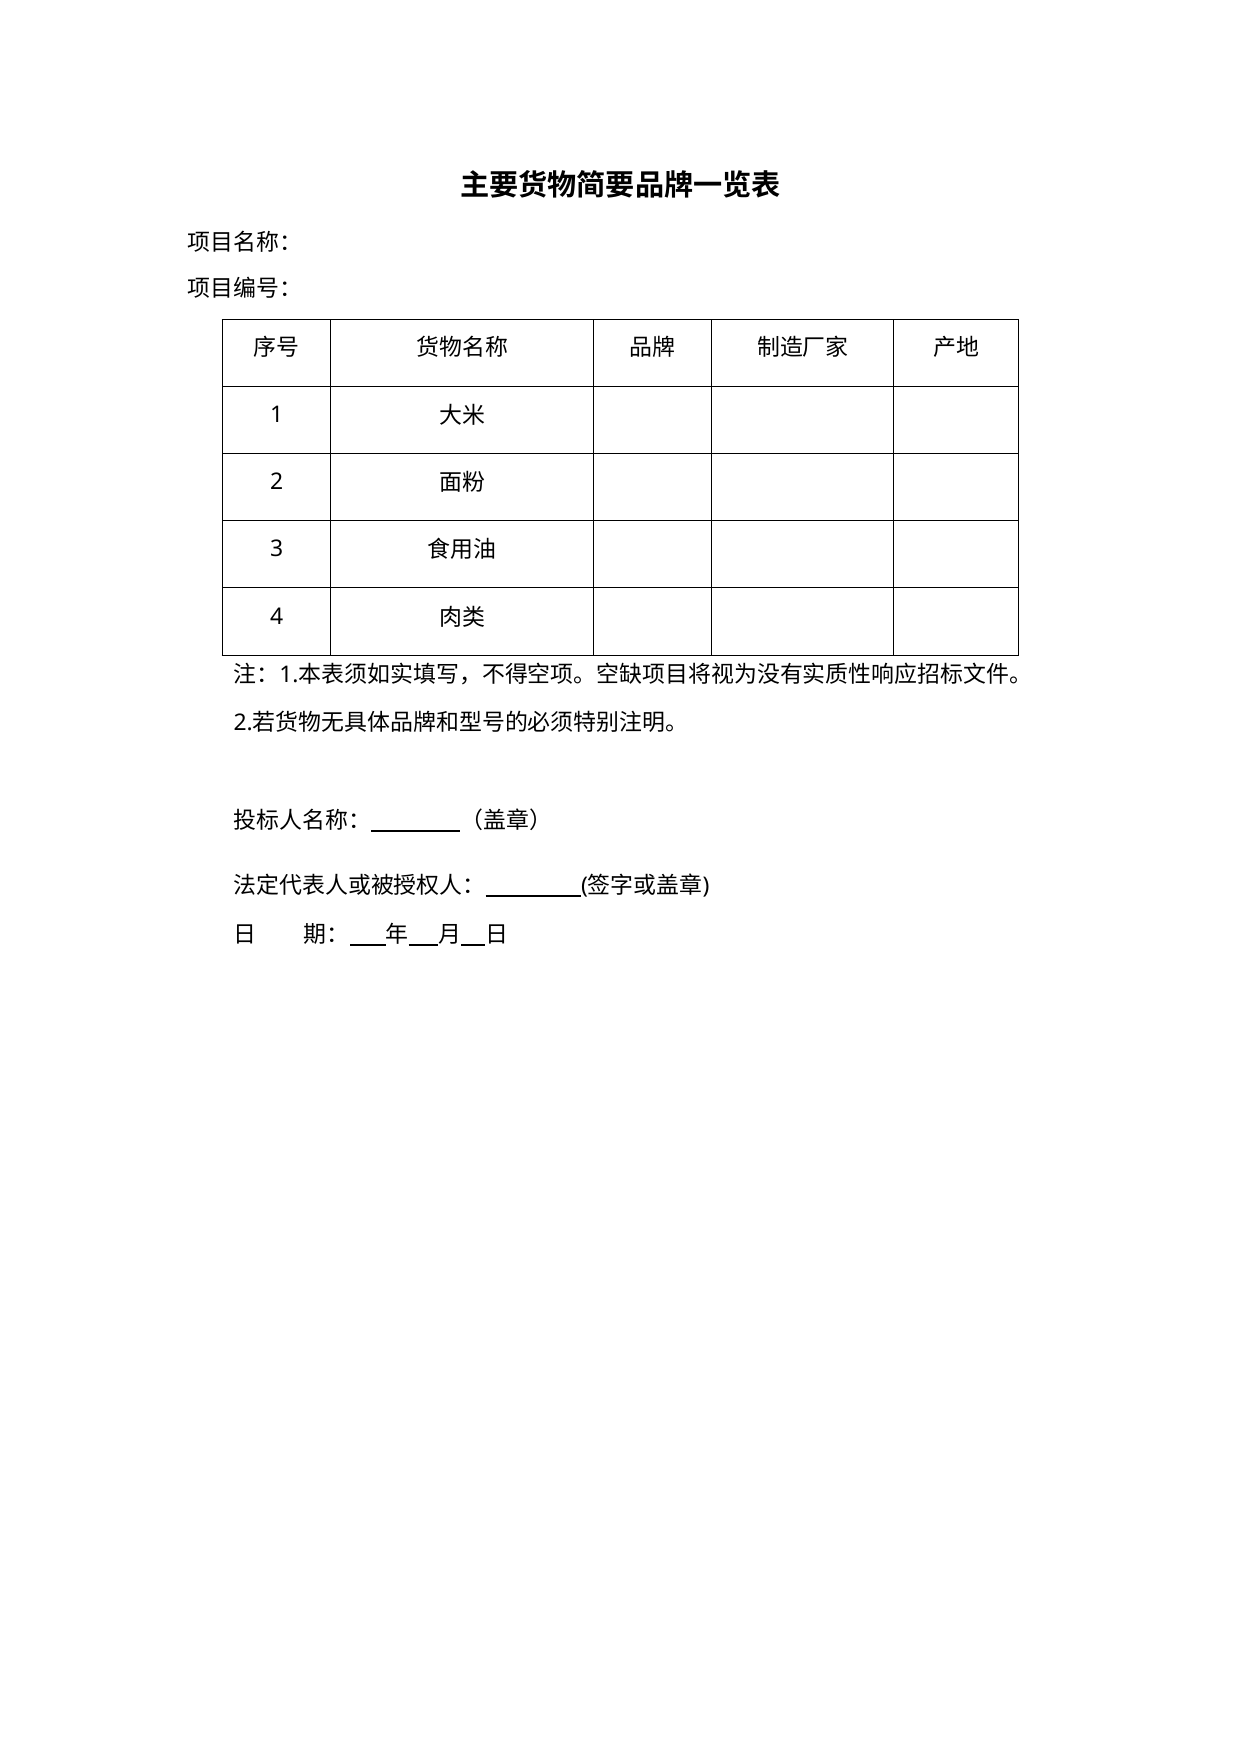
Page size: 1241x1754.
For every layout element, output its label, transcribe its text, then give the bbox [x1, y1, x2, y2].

table_cell 4 [223, 588, 330, 655]
text 项目名称： [187, 226, 1053, 257]
table_cell 食用油 [331, 521, 593, 587]
table_cell [594, 454, 711, 520]
table_cell [894, 387, 1018, 453]
text 法定代表人或被授权人： (签字或盖章) [187, 851, 1053, 916]
table_cell 大米 [331, 387, 593, 453]
table_header 产地 [894, 320, 1018, 386]
table_cell [894, 521, 1018, 587]
text 2.若货物无具体品牌和型号的必须特别注明。 [187, 706, 1053, 737]
text 主要货物简要品牌一览表 [187, 162, 1053, 204]
text 注：1.本表须如实填写，不得空项。空缺项目将视为没有实质性响应招标文件。 [187, 656, 1053, 689]
text 日 期： 年 月 日 [187, 916, 1053, 949]
table_cell [594, 387, 711, 453]
table_cell [712, 521, 893, 587]
table_cell [594, 588, 711, 655]
text 项目编号： [187, 272, 1053, 304]
table_cell 面粉 [331, 454, 593, 520]
table_cell [712, 454, 893, 520]
table_cell 1 [223, 387, 330, 453]
table_cell [594, 521, 711, 587]
table_cell [712, 588, 893, 655]
table_header 制造厂家 [712, 320, 893, 386]
table_cell 2 [223, 454, 330, 520]
text 投标人名称： （盖章） [187, 786, 1053, 851]
table_cell [894, 588, 1018, 655]
table_cell 3 [223, 521, 330, 587]
table_header 序号 [223, 320, 330, 386]
table_cell 肉类 [331, 588, 593, 655]
table_cell [894, 454, 1018, 520]
table_cell [712, 387, 893, 453]
table_header 货物名称 [331, 320, 593, 386]
table_header 品牌 [594, 320, 711, 386]
